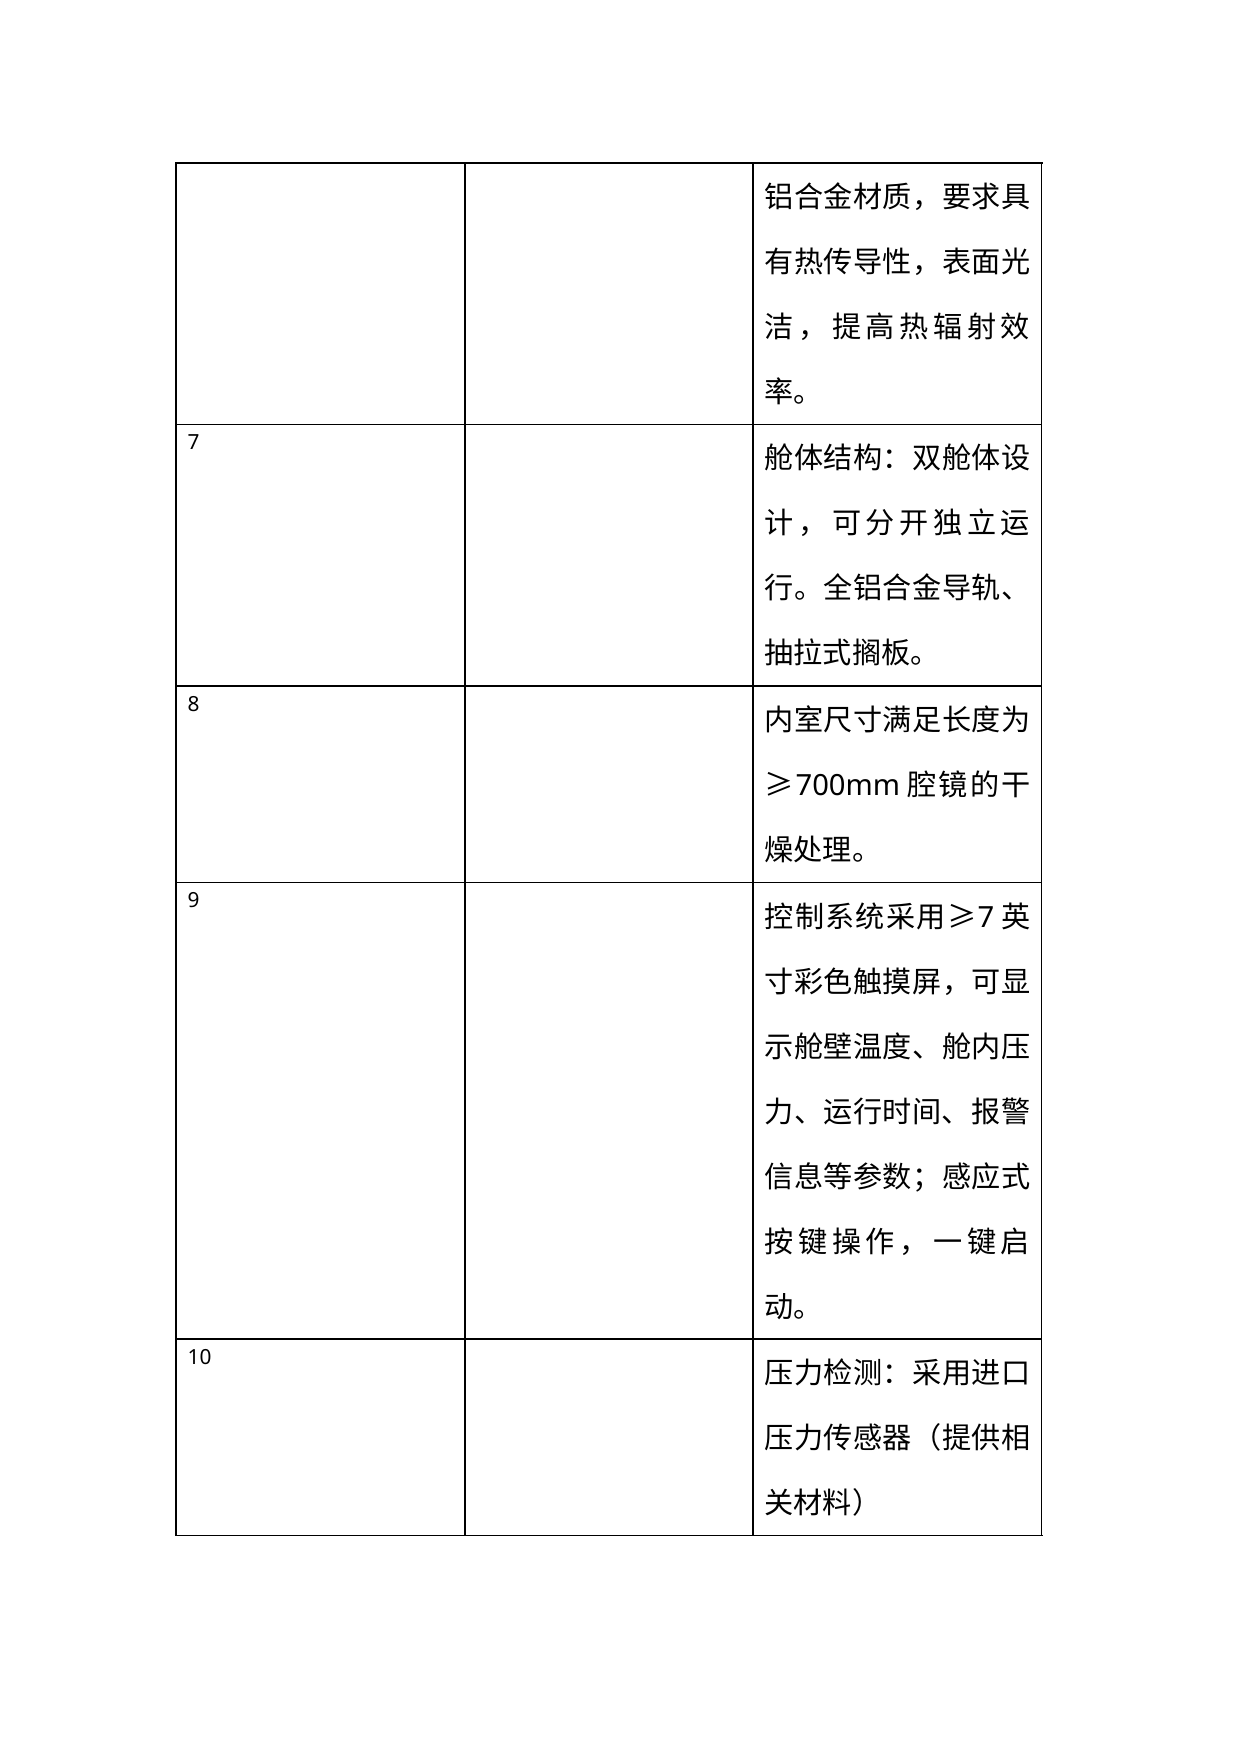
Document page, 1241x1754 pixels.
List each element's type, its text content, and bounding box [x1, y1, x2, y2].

table_cell 9 [177, 883, 464, 1338]
table_cell 7 [177, 425, 464, 685]
table_cell 10 [177, 1340, 464, 1535]
table_cell 内室尺寸满足长度为≥700mm腔镜的干燥处理。 [754, 687, 1041, 882]
table_cell 6 [177, 164, 464, 423]
table_cell [466, 1340, 752, 1535]
table_cell 8 [177, 687, 464, 882]
table_cell 舱体结构：双舱体设计，可分开独立运行。全铝合金导轨、抽拉式搁板。 [754, 425, 1041, 685]
table_cell [466, 687, 752, 882]
table_cell 压力检测：采用进口压力传感器（提供相关材料） [754, 1340, 1041, 1535]
table_cell [466, 164, 752, 423]
table_cell 控制系统采用≥7英寸彩色触摸屏，可显示舱壁温度、舱内压力、运行时间、报警信息等参数；感应式按键操作，一键启动。 [754, 883, 1041, 1338]
table_cell [466, 425, 752, 685]
table_cell [466, 883, 752, 1338]
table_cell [754, 164, 1041, 423]
